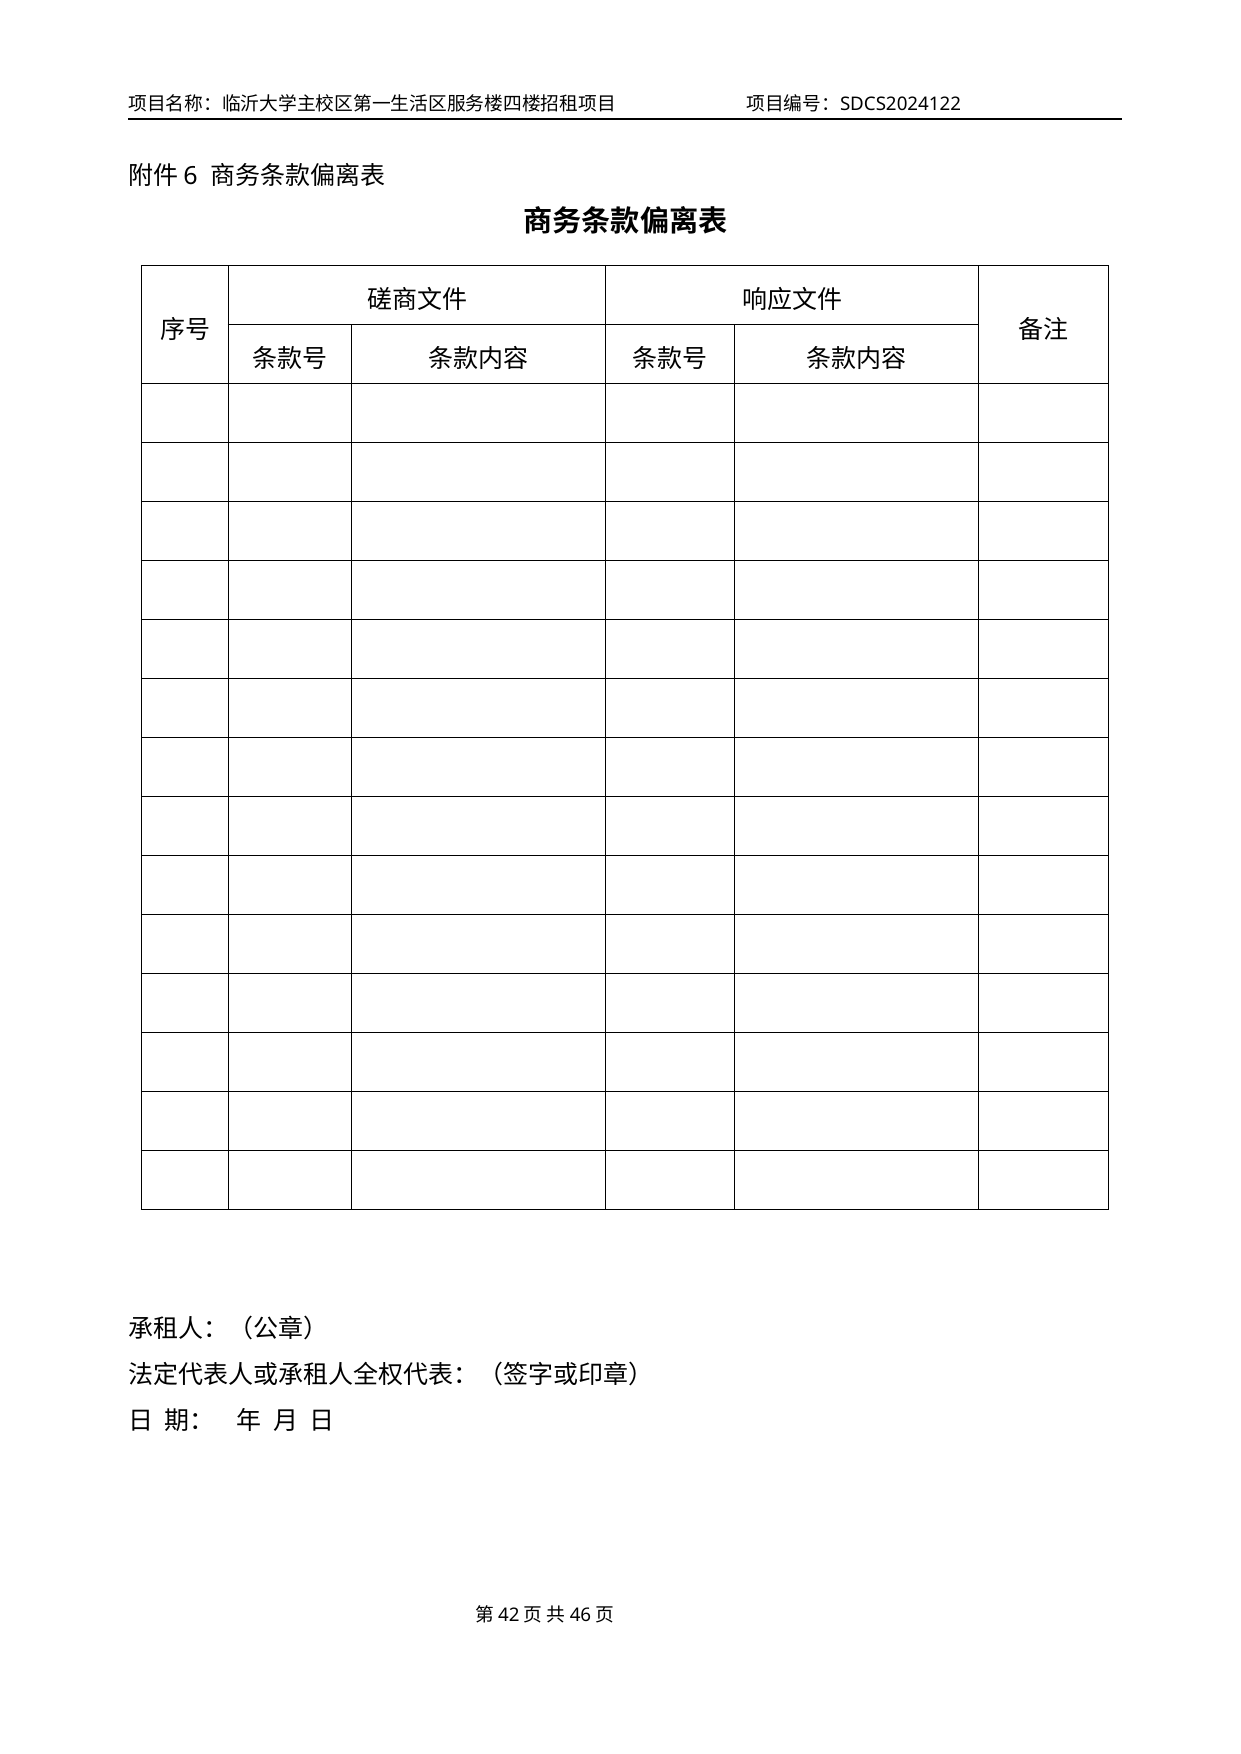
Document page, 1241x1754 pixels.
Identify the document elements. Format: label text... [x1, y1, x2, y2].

table_cell [979, 1092, 1108, 1149]
table_header 磋商文件 [229, 266, 605, 324]
table_cell [142, 797, 228, 855]
table_cell [352, 620, 605, 678]
table_cell [979, 384, 1108, 442]
table_cell [979, 1151, 1108, 1208]
table_header 备注 [979, 266, 1108, 383]
table_cell [142, 974, 228, 1032]
table_cell [142, 679, 228, 737]
table_header 序号 [142, 266, 228, 383]
table_cell [352, 974, 605, 1032]
table_cell [229, 502, 351, 560]
table_cell [352, 738, 605, 796]
table_cell [606, 679, 734, 737]
table_cell [979, 561, 1108, 619]
table_cell [229, 1092, 351, 1149]
table_cell [735, 915, 978, 973]
table_cell [735, 1033, 978, 1091]
table_cell [606, 620, 734, 678]
table_cell [979, 502, 1108, 560]
table_cell 条款号 [606, 325, 734, 383]
table_cell [352, 384, 605, 442]
table_cell [606, 856, 734, 914]
table_cell [142, 915, 228, 973]
table_cell [979, 738, 1108, 796]
table_cell [606, 1151, 734, 1208]
table_cell [229, 679, 351, 737]
table_cell [352, 797, 605, 855]
table_cell [352, 1092, 605, 1149]
table_cell [735, 679, 978, 737]
table_cell [606, 1092, 734, 1149]
table_cell [229, 443, 351, 501]
table_cell [142, 1092, 228, 1149]
table_cell [606, 1033, 734, 1091]
table_cell [352, 679, 605, 737]
text 日 期： 年 月 日 [128, 1393, 1122, 1439]
table_cell [352, 443, 605, 501]
table_cell [606, 915, 734, 973]
table_cell [606, 443, 734, 501]
table_cell [979, 856, 1108, 914]
table_cell [229, 620, 351, 678]
text 承租人：（公章） [128, 1301, 1122, 1347]
table_cell [979, 797, 1108, 855]
table_cell 条款内容 [735, 325, 978, 383]
table_cell [735, 738, 978, 796]
table_cell [735, 1151, 978, 1208]
table_cell [735, 856, 978, 914]
table_cell [142, 620, 228, 678]
table_cell [606, 384, 734, 442]
table_cell [229, 856, 351, 914]
table_cell [229, 915, 351, 973]
table_cell [229, 974, 351, 1032]
table_cell [142, 443, 228, 501]
table_cell [352, 1033, 605, 1091]
table_cell [735, 384, 978, 442]
table_cell [352, 502, 605, 560]
table_cell [229, 561, 351, 619]
table_header 响应文件 [606, 266, 978, 324]
table_cell [352, 856, 605, 914]
table_cell [979, 1033, 1108, 1091]
table_cell [979, 620, 1108, 678]
table_cell [979, 974, 1108, 1032]
table_cell [606, 797, 734, 855]
table_cell [229, 738, 351, 796]
table_cell [229, 384, 351, 442]
table_cell [229, 1033, 351, 1091]
table_cell [142, 856, 228, 914]
table_cell [735, 620, 978, 678]
table_cell [229, 797, 351, 855]
table_cell [735, 1092, 978, 1149]
table_cell [142, 384, 228, 442]
table_cell [735, 561, 978, 619]
table_cell [979, 679, 1108, 737]
table_cell 条款内容 [352, 325, 605, 383]
table_cell [142, 502, 228, 560]
table_cell [606, 974, 734, 1032]
text 附件6 商务条款偏离表 [128, 148, 1122, 193]
table_cell [606, 502, 734, 560]
table_cell [142, 1033, 228, 1091]
table_cell [229, 1151, 351, 1208]
text 法定代表人或承租人全权代表：（签字或印章） [128, 1347, 1122, 1393]
table_cell [352, 1151, 605, 1208]
table_cell [142, 561, 228, 619]
table_cell [735, 502, 978, 560]
table_cell [979, 443, 1108, 501]
table_cell [735, 797, 978, 855]
table_cell [606, 738, 734, 796]
table_cell [352, 561, 605, 619]
table_cell [735, 974, 978, 1032]
table_cell [352, 915, 605, 973]
table_cell [735, 443, 978, 501]
table_cell [979, 915, 1108, 973]
table_cell 条款号 [229, 325, 351, 383]
table_cell [606, 561, 734, 619]
table_cell [142, 738, 228, 796]
table_cell [142, 1151, 228, 1208]
subtitle 商务条款偏离表 [128, 198, 1122, 240]
